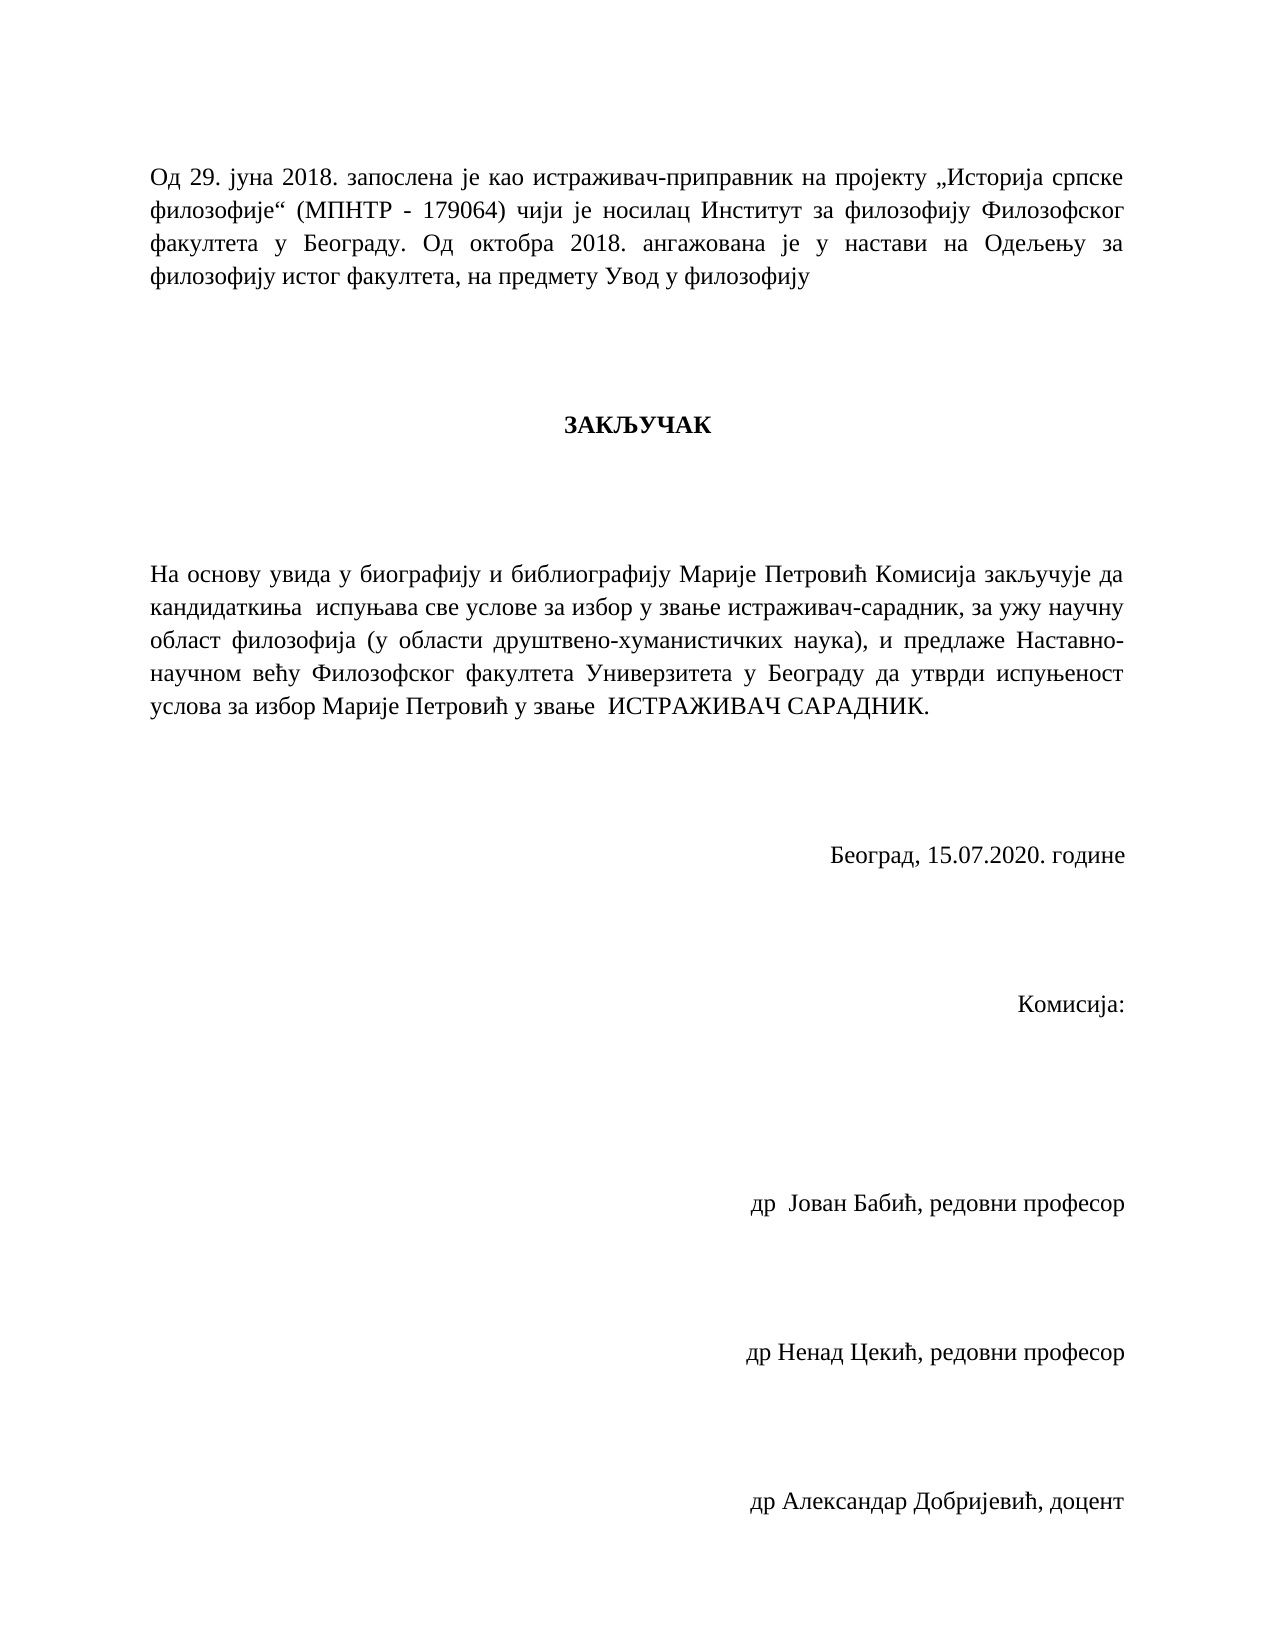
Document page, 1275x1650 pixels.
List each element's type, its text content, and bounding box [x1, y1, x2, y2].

text Београд, 15.07.2020. године [150, 841, 1125, 869]
text На основу увида у биографију и библиографију Марије Петровић Комисија закључује да кандидаткиња испуњава све услове за избор у звање истраживач-сарадник, за ужу научну област филозофија (у области друштвено-хуманистичких наука), и предлаже Наставно-научном већу Филозофског факултета Универзитета у Београду да утврди испуњеност услова за избор Марије Петровић у звање ИСТРАЖИВАЧ САРАДНИК. [150, 559, 1125, 720]
text др Александар Добријевић, доцент [150, 1486, 1125, 1515]
text др Ненад Цекић, редовни професор [150, 1337, 1125, 1366]
text ЗАКЉУЧАК [150, 410, 1125, 439]
text Комисија: [150, 989, 1125, 1018]
text Од 29. јуна 2018. запослена је као истраживач-приправник на пројекту „Историја српске филозофије“ (МПНТР - 179064) чији је носилац Институт за филозофију Филозофског факултета у Београду. Од октобра 2018. ангажована је у настави на Одељењу за филозофију истог факултета, на предмету Увод у филозофију [150, 162, 1125, 290]
text др Јован Бабић, редовни професор [150, 1188, 1125, 1217]
